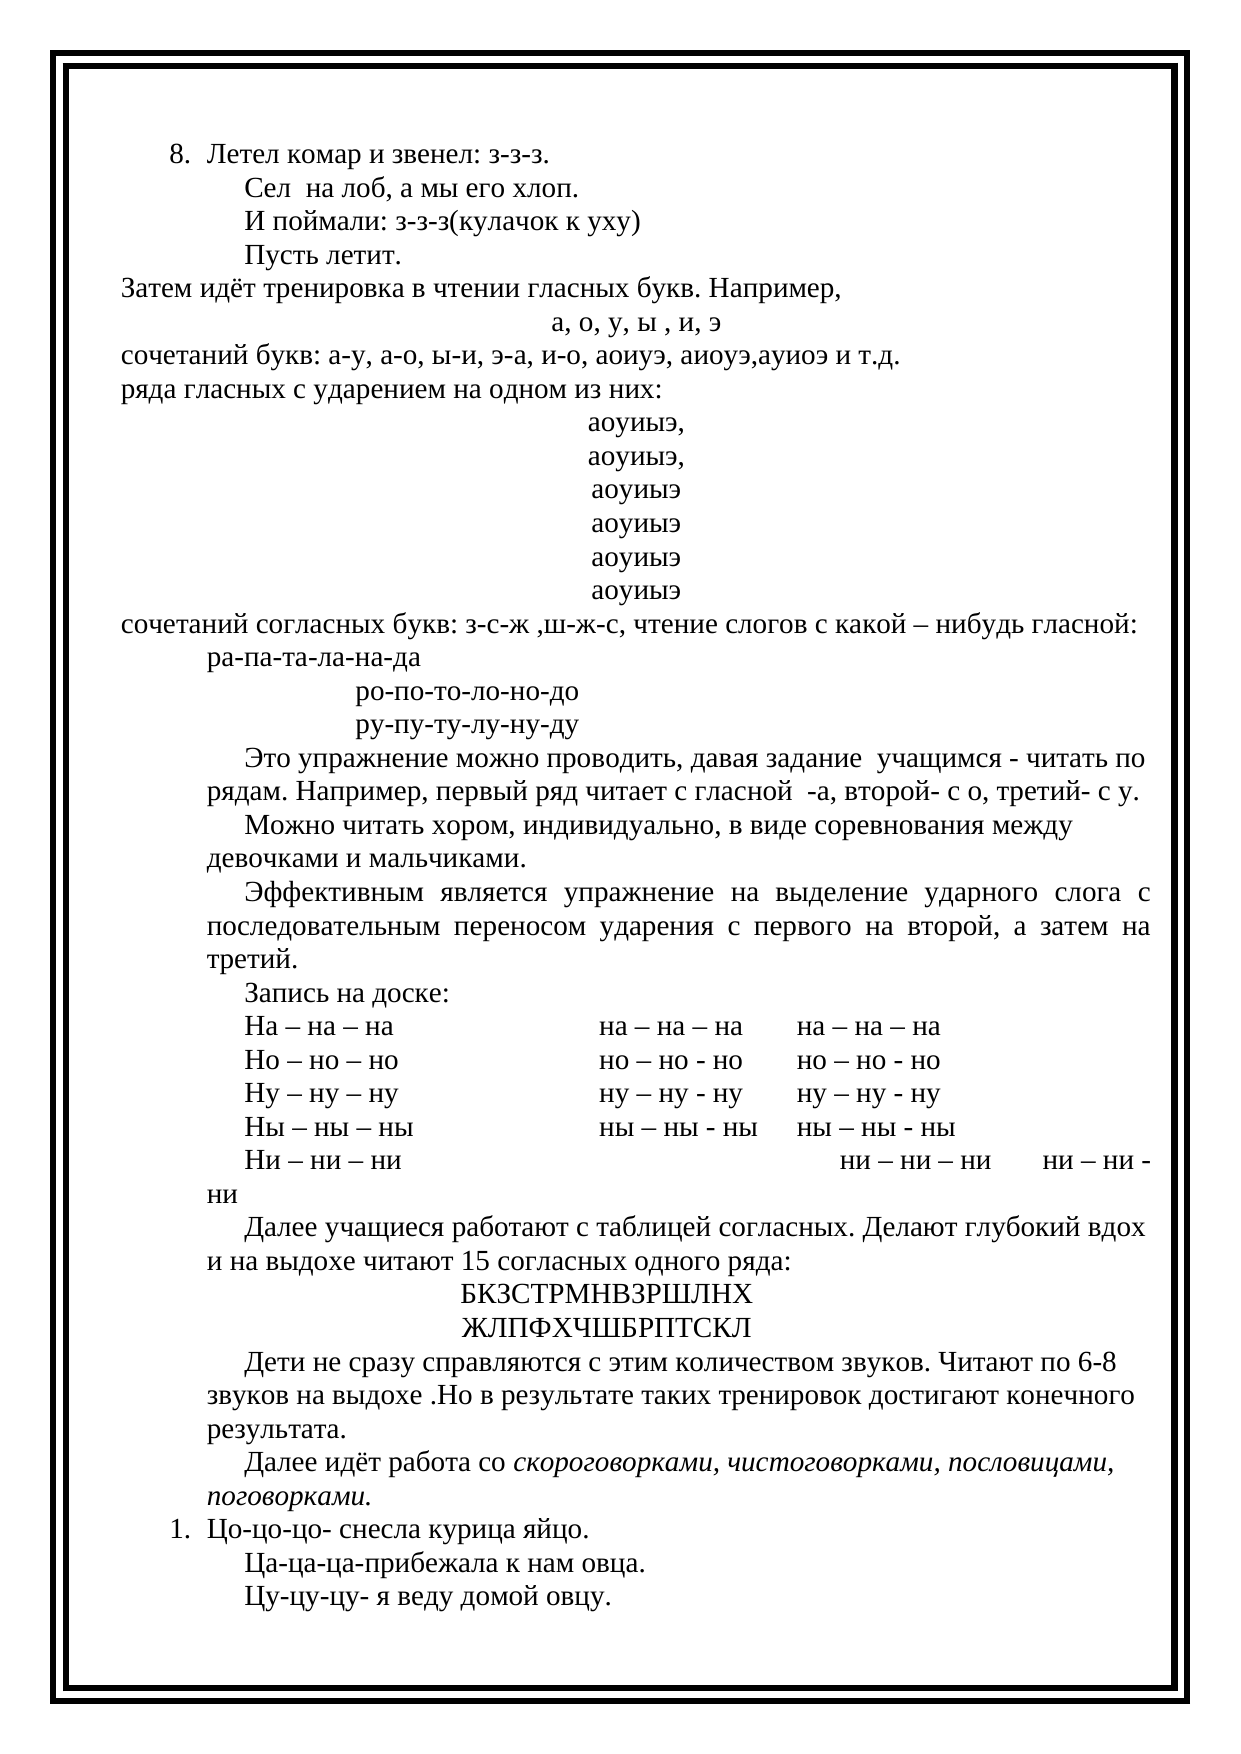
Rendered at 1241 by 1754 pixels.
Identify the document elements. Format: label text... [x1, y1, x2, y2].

list аоуиыэ, [121, 438, 1152, 472]
list Цу-цу-цу- я веду домой овцу. [207, 1578, 1152, 1612]
list ру-пу-ту-лу-ну-ду [121, 706, 1152, 740]
list И поймали: з-з-з(кулачок к уху) [207, 203, 1152, 237]
list Можно читать хором, индивидуально, в виде соревнования между девочками и мальчиками. [207, 807, 1152, 874]
list Ни – ни – ни ни – ни – ни ни – ни - ни [207, 1142, 1152, 1209]
list аоуиыэ, [121, 404, 1152, 438]
list БКЗСТРМНВЗРШЛНХ [69, 1277, 1152, 1310]
list Сел на лоб, а мы его хлоп. [207, 170, 1152, 203]
list а, о, у, ы , и, э [121, 304, 1152, 337]
list Это упражнение можно проводить, давая задание учащимся - читать по рядам. Например, первый ряд читает с гласной -а, второй- с о, третий- с у. [207, 740, 1152, 807]
list Но – но – но но – но - но но – но - но [207, 1042, 1152, 1075]
list сочетаний букв: а-у, а-о, ы-и, э-а, и-о, аоиуэ, аиоуэ,ауиоэ и т.д. [121, 337, 1152, 371]
list Эффективным является упражнение на выделение ударного слога с последовательным переносом ударения с первого на второй, а затем на третий. [207, 874, 1152, 975]
list Дети не сразу справляются с этим количеством звуков. Читают по 6-8 звуков на выдохе .Но в результате таких тренировок достигают конечного результата. [207, 1344, 1152, 1444]
list Ца-ца-ца-прибежала к нам овца. [207, 1545, 1152, 1578]
list аоуиыэ [121, 472, 1152, 505]
list Ну – ну – ну ну – ну - ну ну – ну - ну [207, 1075, 1152, 1109]
list ряда гласных с ударением на одном из них: [121, 371, 1152, 404]
list Затем идёт тренировка в чтении гласных букв. Например, [121, 270, 1152, 304]
list сочетаний согласных букв: з-с-ж ,ш-ж-с, чтение слогов с какой – нибудь гласной: ра-па-та-ла-на-да [121, 606, 1152, 673]
list ро-по-то-ло-но-до [121, 673, 1152, 706]
list Летел комар и звенел: з-з-з. [169, 136, 1152, 170]
list Цо-цо-цо- снесла курица яйцо. [169, 1511, 1152, 1545]
list На – на – на на – на – на на – на – на [207, 1008, 1152, 1042]
list Запись на доске: [207, 975, 1152, 1008]
list аоуиыэ [121, 505, 1152, 539]
list аоуиыэ [121, 539, 1152, 572]
list Ны – ны – ны ны – ны - ны ны – ны - ны [207, 1109, 1152, 1142]
text Далее идёт работа со скороговорками, чистоговорками, пословицами, поговорками. [207, 1444, 1152, 1511]
list Далее учащиеся работают с таблицей согласных. Делают глубокий вдох и на выдохе читают 15 согласных одного ряда: [207, 1209, 1152, 1277]
list ЖЛПФХЧШБРПТСКЛ [69, 1310, 1152, 1344]
list Пусть летит. [207, 237, 1152, 270]
list аоуиыэ [121, 572, 1152, 606]
